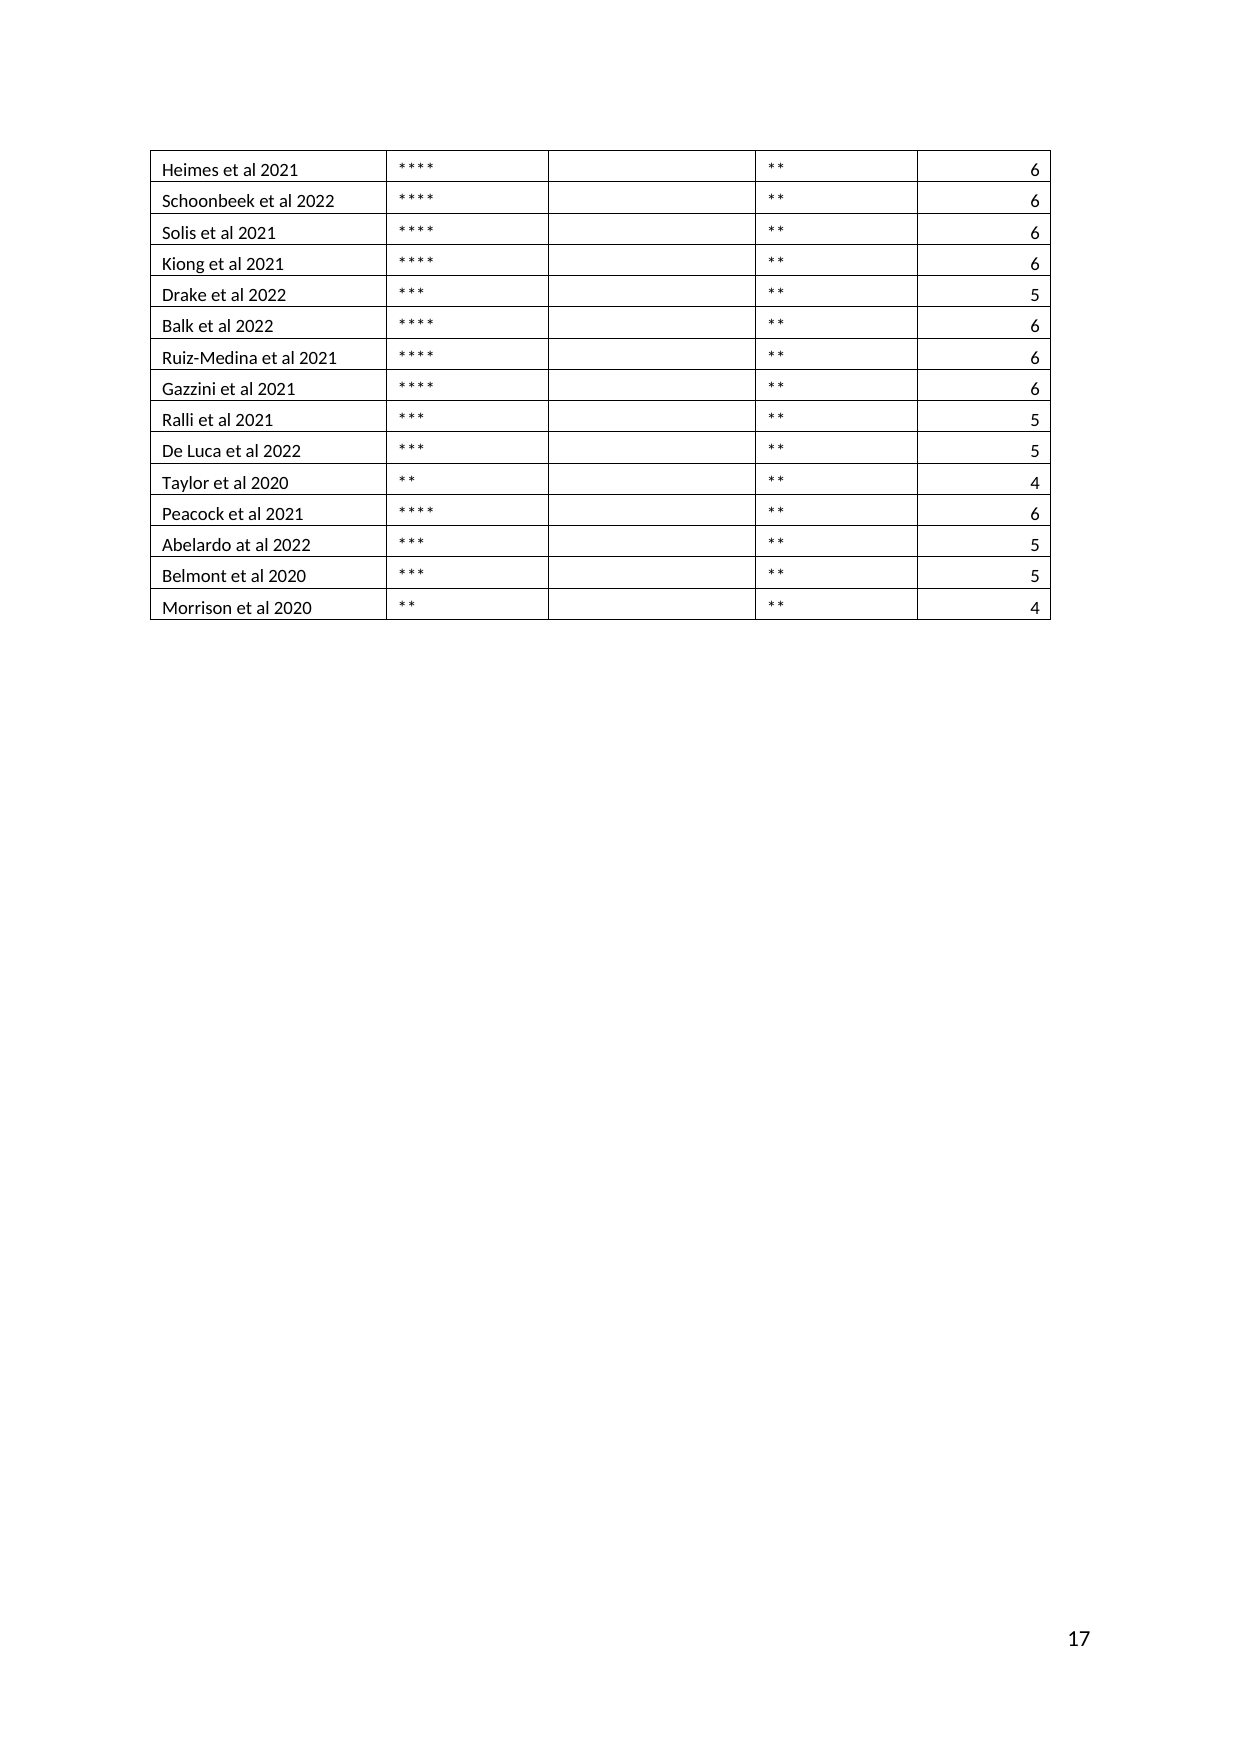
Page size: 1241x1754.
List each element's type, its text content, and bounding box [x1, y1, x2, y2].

table_cell ** [756, 589, 917, 619]
table_cell **** [387, 245, 548, 275]
table_cell Belmont et al 2020 [151, 557, 386, 587]
table_cell 6 [918, 339, 1050, 369]
table_cell [549, 214, 755, 244]
table_cell ** [387, 464, 548, 494]
table_cell Morrison et al 2020 [151, 589, 386, 619]
table_cell **** [387, 339, 548, 369]
table_cell [549, 464, 755, 494]
table_cell 6 [918, 214, 1050, 244]
table_cell Drake et al 2022 [151, 276, 386, 306]
table_cell 5 [918, 401, 1050, 431]
table_cell 6 [918, 245, 1050, 275]
table_cell *** [387, 432, 548, 462]
table_cell *** [387, 557, 548, 587]
table_cell [549, 589, 755, 619]
table_cell Peacock et al 2021 [151, 495, 386, 525]
table_cell **** [387, 370, 548, 400]
table_cell **** [387, 151, 548, 181]
table_cell ** [756, 276, 917, 306]
table_cell Ruiz-Medina et al 2021 [151, 339, 386, 369]
table_cell ** [756, 432, 917, 462]
table_cell De Luca et al 2022 [151, 432, 386, 462]
table_cell Solis et al 2021 [151, 214, 386, 244]
table_cell [549, 370, 755, 400]
table_cell 5 [918, 526, 1050, 556]
table_cell ** [756, 495, 917, 525]
table_cell **** [387, 182, 548, 212]
table_cell 5 [918, 276, 1050, 306]
table_cell [549, 245, 755, 275]
table_cell 5 [918, 432, 1050, 462]
table_cell ** [756, 151, 917, 181]
table_cell ** [756, 464, 917, 494]
table_cell Kiong et al 2021 [151, 245, 386, 275]
table_cell 6 [918, 307, 1050, 337]
table_cell [549, 432, 755, 462]
table_cell [549, 401, 755, 431]
table_cell **** [387, 495, 548, 525]
table_cell ** [756, 182, 917, 212]
table_cell [549, 307, 755, 337]
table_cell ** [756, 245, 917, 275]
table_cell [549, 557, 755, 587]
table_cell ** [756, 339, 917, 369]
table_cell Schoonbeek et al 2022 [151, 182, 386, 212]
table_cell [549, 526, 755, 556]
table_cell Heimes et al 2021 [151, 151, 386, 181]
table_cell *** [387, 401, 548, 431]
table_cell 5 [918, 557, 1050, 587]
table_cell ** [756, 526, 917, 556]
table_cell **** [387, 307, 548, 337]
table_cell Abelardo at al 2022 [151, 526, 386, 556]
table_cell ** [387, 589, 548, 619]
table_cell 4 [918, 464, 1050, 494]
table_cell *** [387, 276, 548, 306]
table_cell 6 [918, 151, 1050, 181]
table_cell **** [387, 214, 548, 244]
table_cell ** [756, 370, 917, 400]
table_cell *** [387, 526, 548, 556]
table_cell [549, 151, 755, 181]
table_cell Ralli et al 2021 [151, 401, 386, 431]
table_cell ** [756, 557, 917, 587]
table_cell 4 [918, 589, 1050, 619]
table_cell [549, 339, 755, 369]
table_cell 6 [918, 495, 1050, 525]
table_cell 6 [918, 182, 1050, 212]
table_cell ** [756, 214, 917, 244]
table_cell Balk et al 2022 [151, 307, 386, 337]
table_cell Gazzini et al 2021 [151, 370, 386, 400]
table_cell [549, 182, 755, 212]
table_cell Taylor et al 2020 [151, 464, 386, 494]
table_cell [549, 276, 755, 306]
table_cell [549, 495, 755, 525]
table_cell ** [756, 307, 917, 337]
table_cell ** [756, 401, 917, 431]
table_cell 6 [918, 370, 1050, 400]
